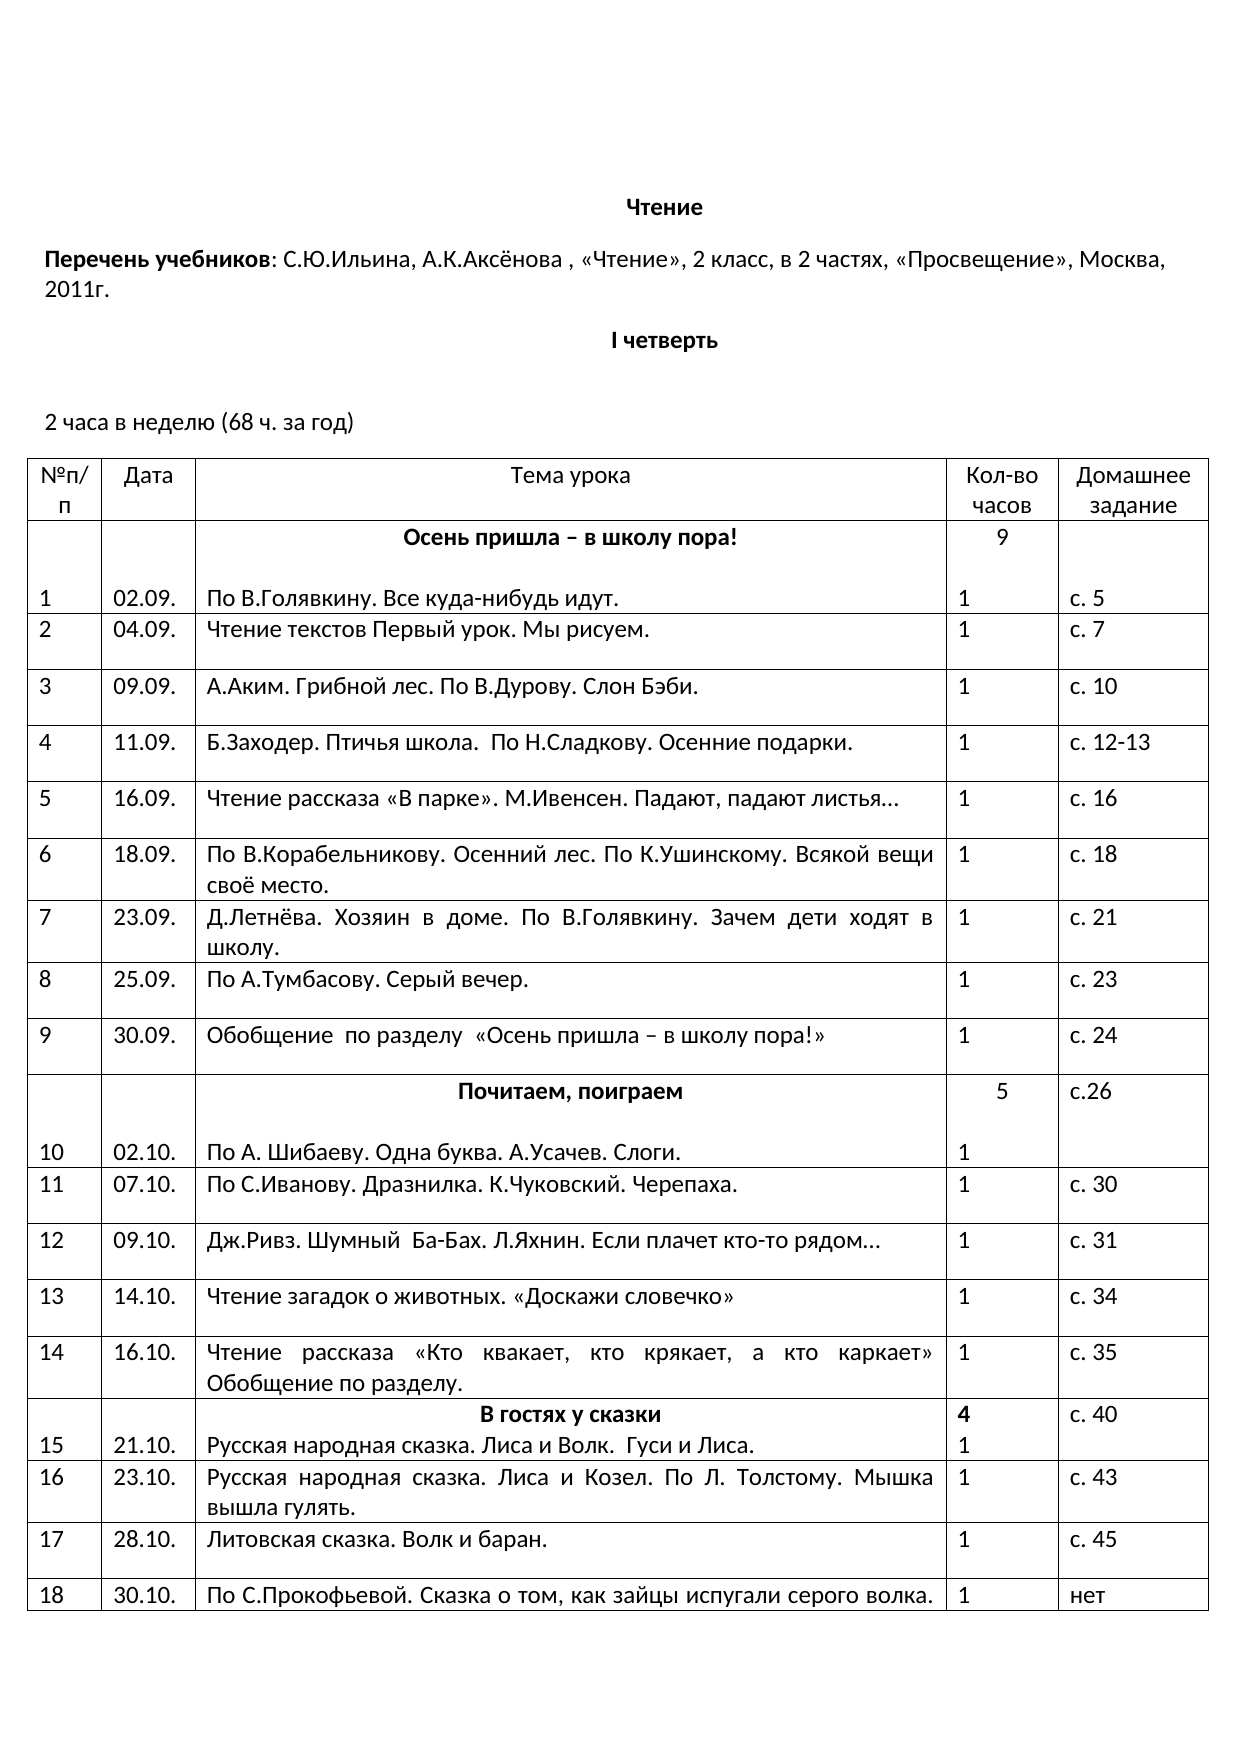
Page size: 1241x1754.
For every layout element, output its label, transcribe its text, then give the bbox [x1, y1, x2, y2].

table_cell 2 [28, 614, 101, 669]
table_cell 30.09. [102, 1019, 195, 1074]
table_header Домашнее задание [1059, 459, 1208, 520]
table_cell 1 [28, 521, 101, 612]
text Чтение [177, 191, 1152, 222]
table_cell 1 [947, 614, 1058, 669]
table_cell Русская народная сказка. Лиса и Козел. По Л. Толстому. Мышка вышла гулять. [196, 1461, 946, 1522]
table_cell 16.09. [102, 782, 195, 837]
table_cell 16 [28, 1461, 101, 1522]
table_cell 1 [947, 1019, 1058, 1074]
table_cell с. 31 [1059, 1224, 1208, 1279]
table_cell 1 [947, 1168, 1058, 1223]
table_cell 1 [947, 1579, 1058, 1609]
table_cell По С.Иванову. Дразнилка. К.Чуковский. Черепаха. [196, 1168, 946, 1223]
table_cell По А.Тумбасову. Серый вечер. [196, 963, 946, 1018]
table_cell с. 5 [1059, 521, 1208, 612]
table_cell с. 18 [1059, 839, 1208, 899]
table_cell с. 10 [1059, 670, 1208, 725]
table_cell 25.09. [102, 963, 195, 1018]
table_cell Почитаем, поиграем По А. Шибаеву. Одна буква. А.Усачев. Слоги. [196, 1075, 946, 1167]
table_cell 9 1 [947, 521, 1058, 612]
table_cell 1 [947, 726, 1058, 781]
table_cell 09.09. [102, 670, 195, 725]
text I четверть [177, 324, 1152, 355]
table_header №п/п [28, 459, 101, 520]
table_cell с. 21 [1059, 901, 1208, 962]
table_cell 1 [947, 1224, 1058, 1279]
table_cell с. 43 [1059, 1461, 1208, 1522]
text 2 часа в неделю (68 ч. за год) [44, 406, 1196, 437]
table_cell 14 [28, 1337, 101, 1398]
table_cell 30.10. [102, 1579, 195, 1609]
table_cell Осень пришла – в школу пора! По В.Голявкину. Все куда-нибудь идут. [196, 521, 946, 612]
table_cell Чтение рассказа «Кто квакает, кто крякает, а кто каркает» Обобщение по разделу. [196, 1337, 946, 1398]
table_cell 16.10. [102, 1337, 195, 1398]
table_cell Чтение текстов Первый урок. Мы рисуем. [196, 614, 946, 669]
table_cell Литовская сказка. Волк и баран. [196, 1523, 946, 1578]
table_cell 23.10. [102, 1461, 195, 1522]
table_cell 17 [28, 1523, 101, 1578]
table_cell 12 [28, 1224, 101, 1279]
table_header Кол-во часов [947, 459, 1058, 520]
table_cell Д.Летнёва. Хозяин в доме. По В.Голявкину. Зачем дети ходят в школу. [196, 901, 946, 962]
table_cell с.26 [1059, 1075, 1208, 1167]
table_cell Чтение загадок о животных. «Доскажи словечко» [196, 1280, 946, 1336]
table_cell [196, 1579, 946, 1609]
table_cell 6 [28, 839, 101, 899]
table_cell 11.09. [102, 726, 195, 781]
table_cell 1 [947, 963, 1058, 1018]
table_cell с. 24 [1059, 1019, 1208, 1074]
table_cell с. 40 [1059, 1399, 1208, 1460]
table_cell с. 16 [1059, 782, 1208, 837]
table_cell 1 [947, 1461, 1058, 1522]
table_cell 5 [28, 782, 101, 837]
table_cell 14.10. [102, 1280, 195, 1336]
table_cell 1 [947, 839, 1058, 899]
table_cell с. 23 [1059, 963, 1208, 1018]
table_cell 23.09. [102, 901, 195, 962]
table_cell с. 7 [1059, 614, 1208, 669]
table_cell с. 30 [1059, 1168, 1208, 1223]
table_cell 11 [28, 1168, 101, 1223]
table_cell 13 [28, 1280, 101, 1336]
table_cell Б.Заходер. Птичья школа. По Н.Сладкову. Осенние подарки. [196, 726, 946, 781]
table_cell 1 [947, 901, 1058, 962]
table_cell с. 45 [1059, 1523, 1208, 1578]
table_cell 1 [947, 782, 1058, 837]
table_cell 1 [947, 1280, 1058, 1336]
table_cell 15 [28, 1399, 101, 1460]
table_cell 4 [28, 726, 101, 781]
table_cell 02.10. [102, 1075, 195, 1167]
table_cell с. 34 [1059, 1280, 1208, 1336]
table_cell Обобщение по разделу «Осень пришла – в школу пора!» [196, 1019, 946, 1074]
table_cell 1 [947, 1337, 1058, 1398]
table_header Тема урока [196, 459, 946, 520]
table_cell 07.10. [102, 1168, 195, 1223]
table_cell 10 [28, 1075, 101, 1167]
text Перечень учебников: С.Ю.Ильина, А.К.Аксёнова , «Чтение», 2 класс, в 2 частях, «Просвещение», Москва, 2011г. [44, 243, 1196, 304]
table_cell 04.09. [102, 614, 195, 669]
table_cell 28.10. [102, 1523, 195, 1578]
table_cell 1 [947, 1523, 1058, 1578]
table_cell В гостях у сказки Русская народная сказка. Лиса и Волк. Гуси и Лиса. [196, 1399, 946, 1460]
table_cell 18.09. [102, 839, 195, 899]
table_cell с. 35 [1059, 1337, 1208, 1398]
table_cell 4 1 [947, 1399, 1058, 1460]
table_cell 3 [28, 670, 101, 725]
table_cell с. 12-13 [1059, 726, 1208, 781]
table_cell 18 [28, 1579, 101, 1609]
table_cell 1 [947, 670, 1058, 725]
table_cell 5 1 [947, 1075, 1058, 1167]
table_cell 9 [28, 1019, 101, 1074]
table_cell нет задания [1059, 1579, 1208, 1609]
table_cell 21.10. [102, 1399, 195, 1460]
table_header Дата [102, 459, 195, 520]
table_cell 7 [28, 901, 101, 962]
table_cell Чтение рассказа «В парке». М.Ивенсен. Падают, падают листья… [196, 782, 946, 837]
table_cell По В.Корабельникову. Осенний лес. По К.Ушинскому. Всякой вещи своё место. [196, 839, 946, 899]
table_cell Дж.Ривз. Шумный Ба-Бах. Л.Яхнин. Если плачет кто-то рядом… [196, 1224, 946, 1279]
table_cell 02.09. [102, 521, 195, 612]
table_cell А.Аким. Грибной лес. По В.Дурову. Слон Бэби. [196, 670, 946, 725]
table_cell 8 [28, 963, 101, 1018]
table_cell 09.10. [102, 1224, 195, 1279]
